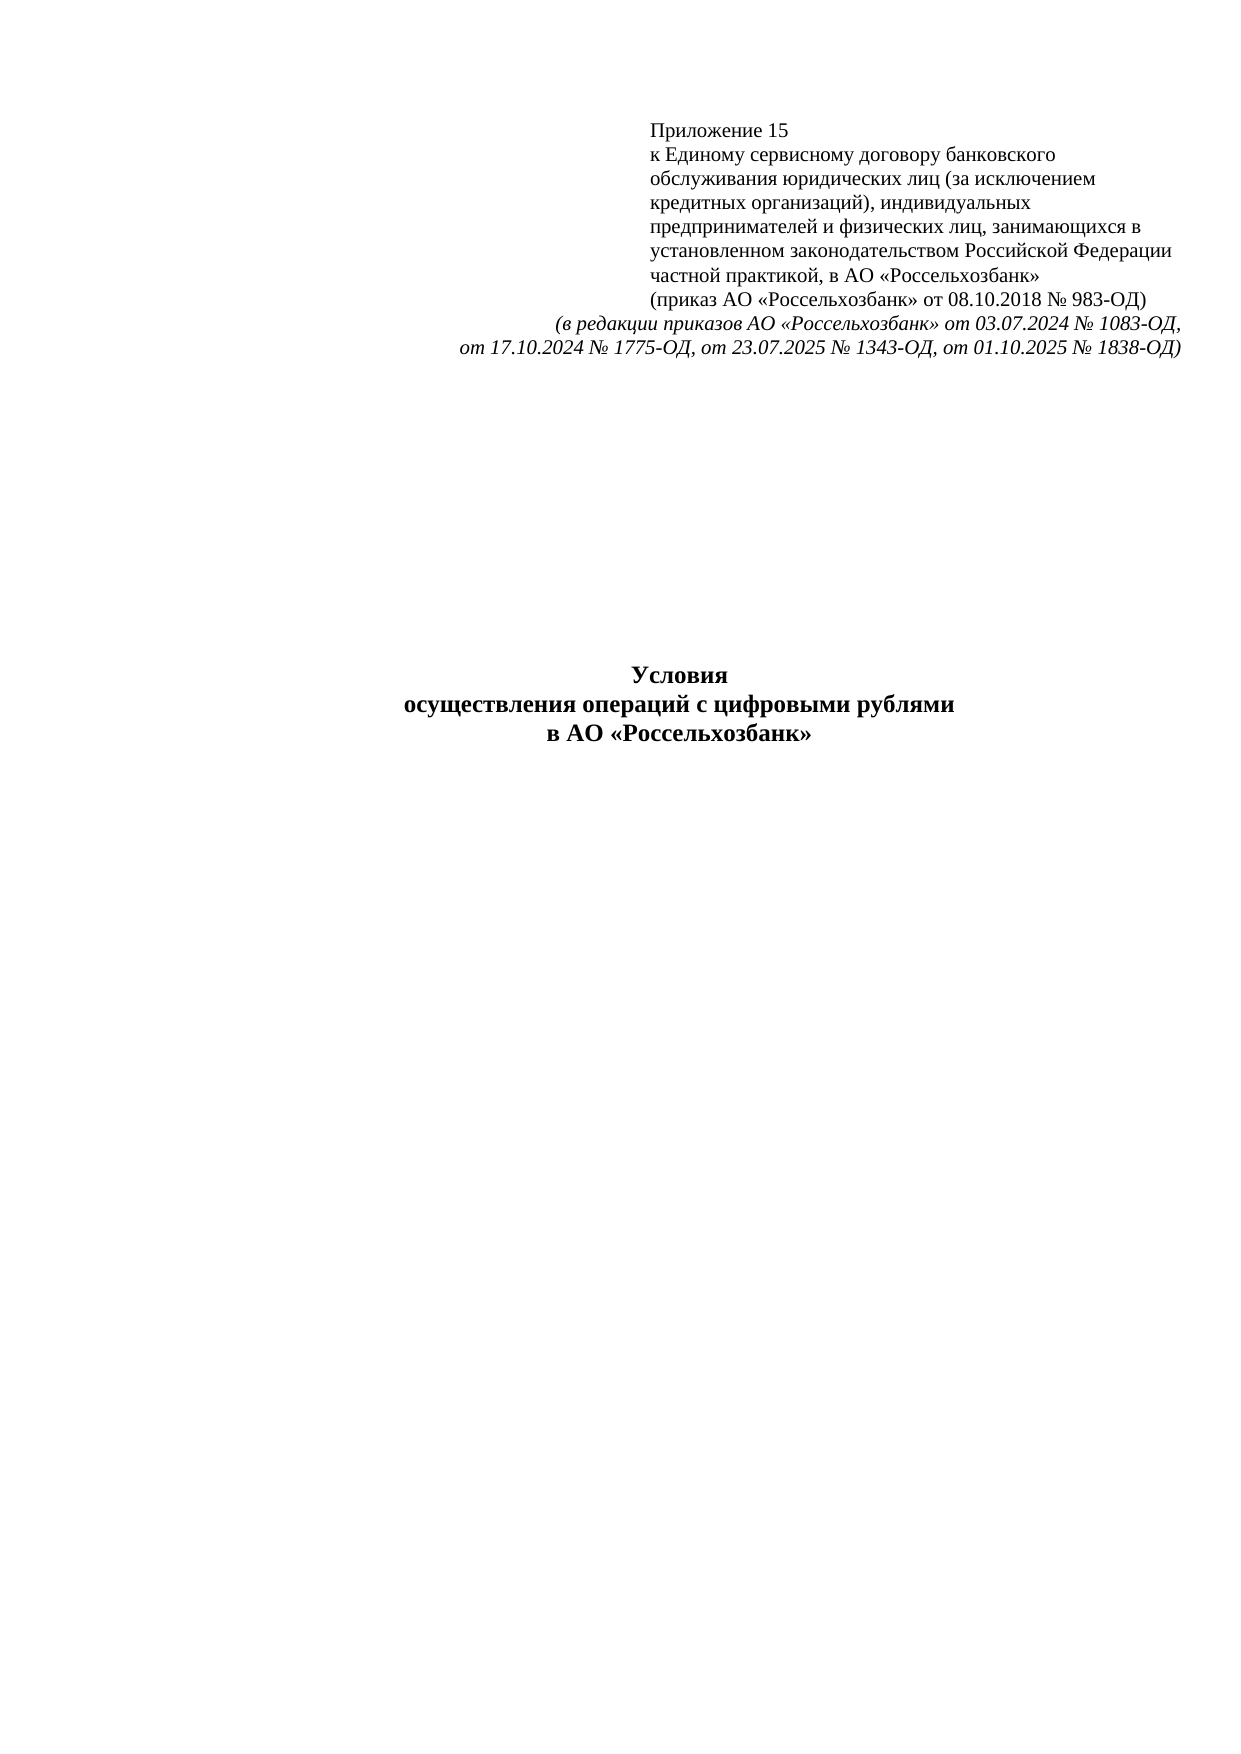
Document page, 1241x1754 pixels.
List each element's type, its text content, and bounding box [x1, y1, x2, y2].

text Приложение 15 [650, 118, 1181, 142]
text (приказ АО «Россельхозбанк» от 08.10.2018 № 983-ОД) [650, 287, 1181, 311]
text от 17.10.2024 № 1775-ОД, от 23.07.2025 № 1343-ОД, от 01.10.2025 № 1838-ОД) [428, 335, 1181, 359]
text осуществления операций с цифровыми рублями [177, 689, 1181, 718]
text в АО «Россельхозбанк» [177, 718, 1181, 747]
text к Единому сервисному договору банковского обслуживания юридических лиц (за исключением кредитных организаций), индивидуальных предпринимателей и физических лиц, занимающихся в установленном законодательством Российской Федерации частной практикой, в АО «Россельхозбанк» [650, 142, 1181, 287]
text Условия [177, 661, 1181, 689]
text (в редакции приказов АО «Россельхозбанк» от 03.07.2024 № 1083-ОД, [428, 311, 1181, 335]
